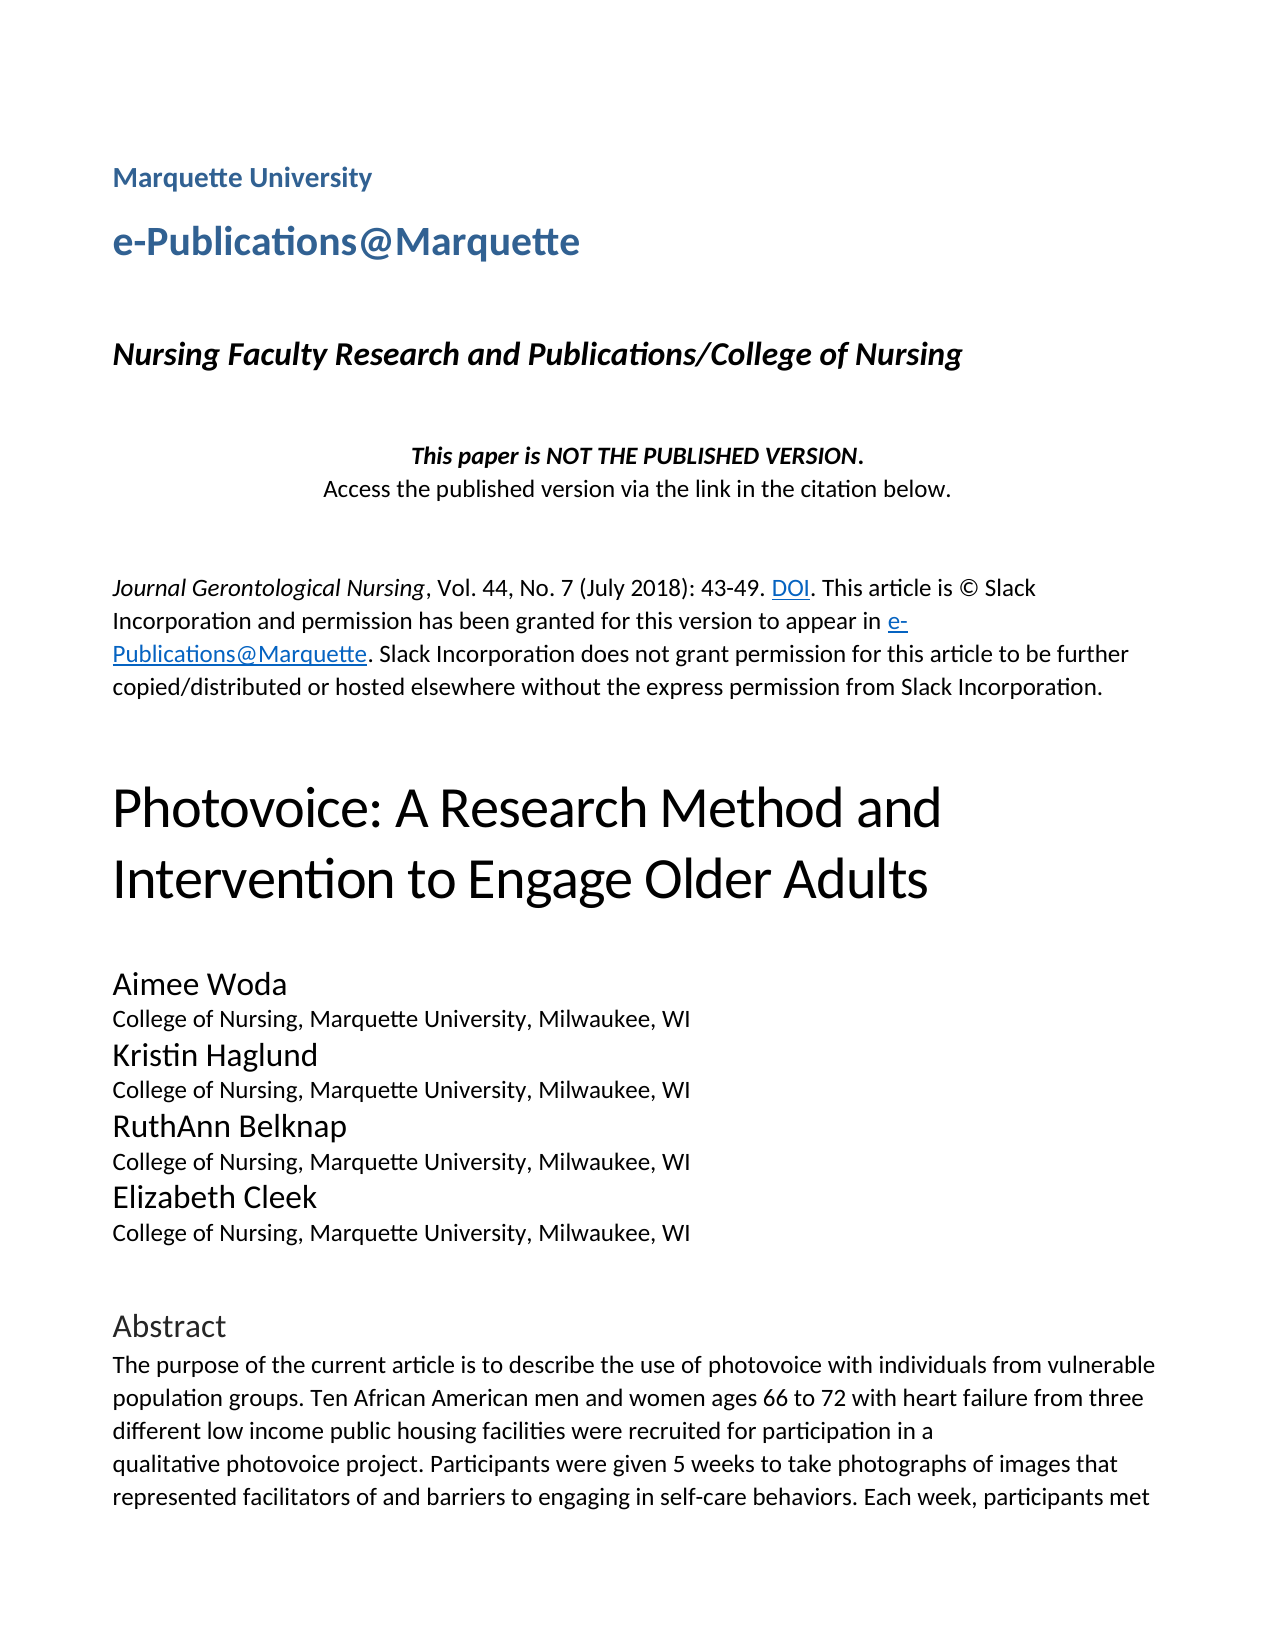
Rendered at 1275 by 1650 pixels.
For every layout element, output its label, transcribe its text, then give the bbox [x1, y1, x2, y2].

text Nursing Faculty Research and Publications/College of Nursing [112, 333, 1162, 374]
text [112, 1349, 1162, 1512]
title Photovoice: A Research Method and Intervention to Engage Older Adults [112, 770, 1162, 913]
text College of Nursing, Marquette University, Milwaukee, WI [112, 1146, 1162, 1176]
text Journal Gerontological Nursing, Vol. 44, No. 7 (July 2018): 43-49. DOI. This article is © Slack Incorporation and permission has been granted for this version to appear in e-Publications@Marquette. Slack Incorporation does not grant permission for this article to be further copied/distributed or hosted elsewhere without the express permission from Slack Incorporation. [112, 572, 1162, 702]
subtitle Abstract [112, 1305, 1162, 1346]
text Access the published version via the link in the citation below. [112, 473, 1162, 504]
text Marquette University [112, 159, 1162, 195]
text Kristin Haglund [112, 1034, 1162, 1074]
text Aimee Woda [112, 962, 1162, 1003]
text College of Nursing, Marquette University, Milwaukee, WI [112, 1074, 1162, 1105]
text Elizabeth Cleek [112, 1176, 1162, 1217]
text RuthAnn Belknap [112, 1105, 1162, 1146]
text College of Nursing, Marquette University, Milwaukee, WI [112, 1217, 1162, 1247]
text College of Nursing, Marquette University, Milwaukee, WI [112, 1003, 1162, 1034]
text e-Publications@Marquette [112, 214, 1162, 265]
text This paper is NOT THE PUBLISHED VERSION. [112, 440, 1162, 471]
